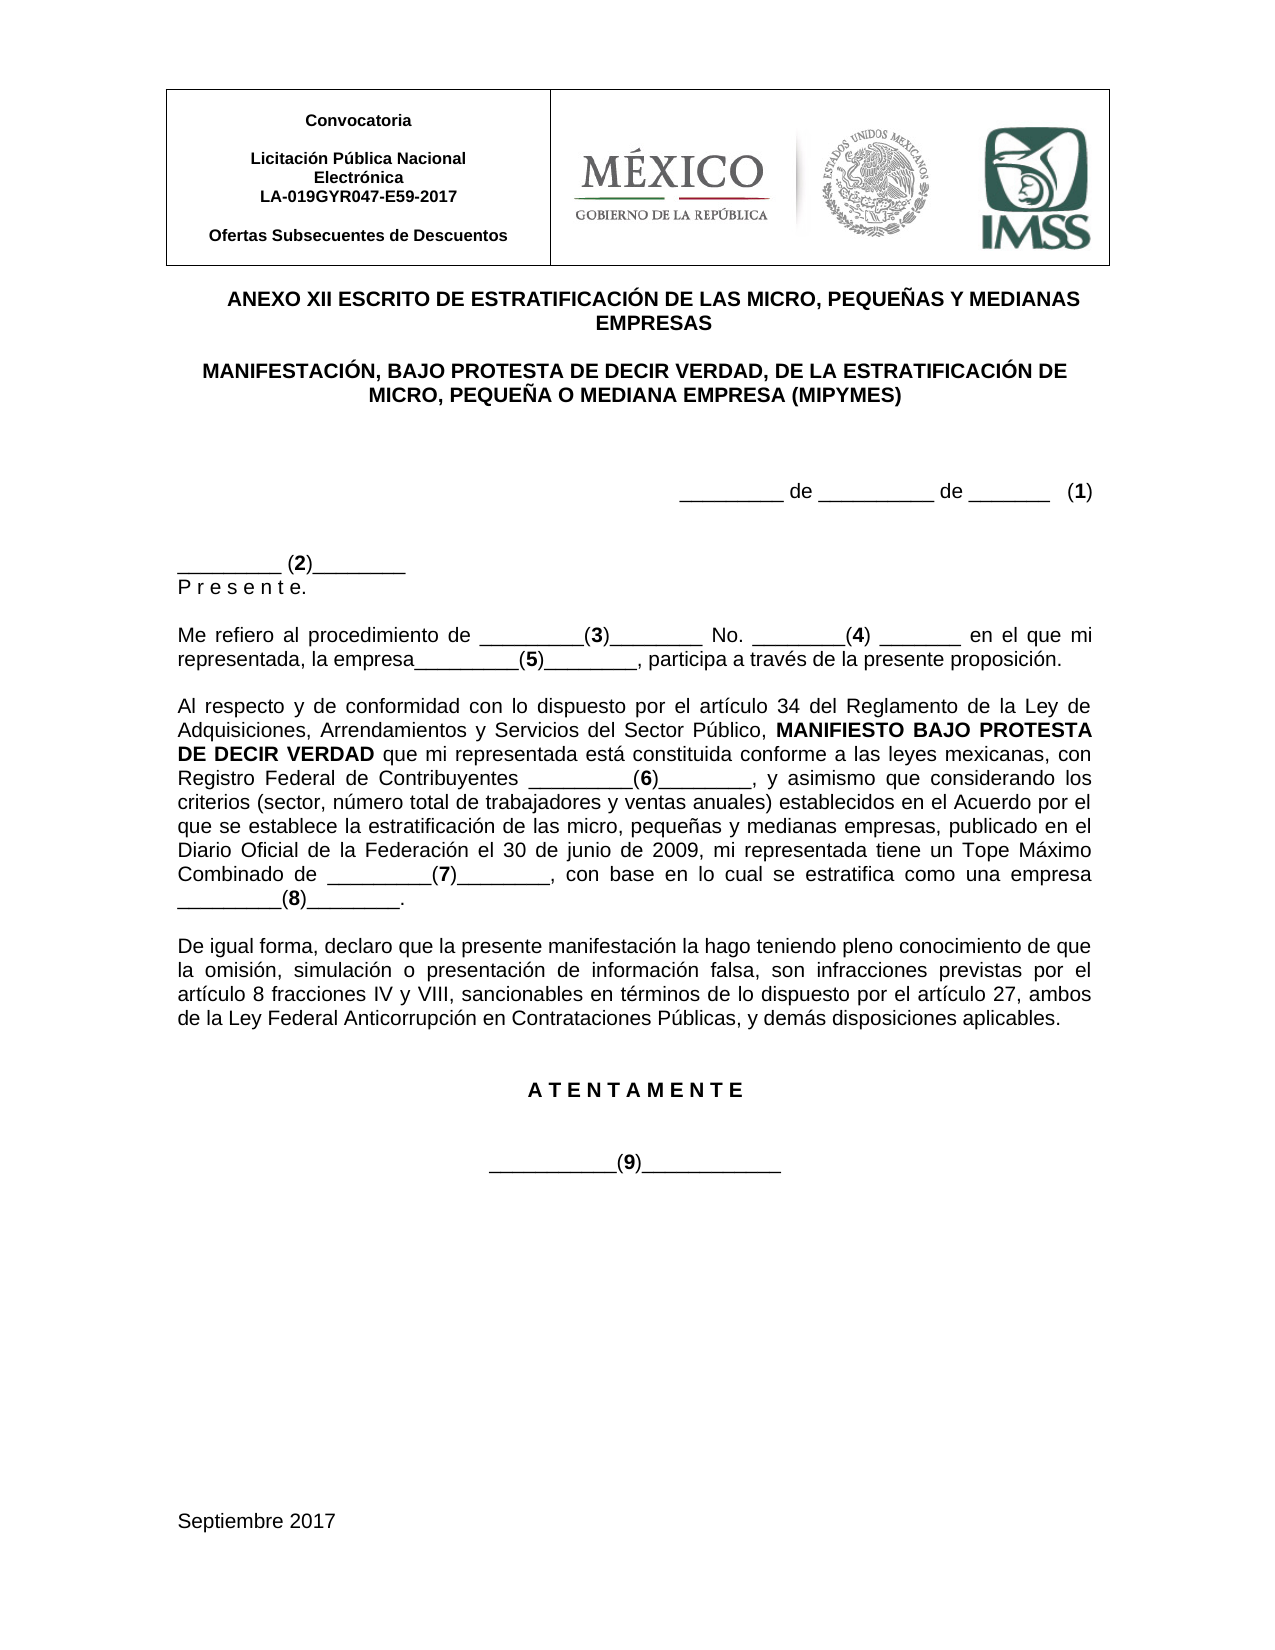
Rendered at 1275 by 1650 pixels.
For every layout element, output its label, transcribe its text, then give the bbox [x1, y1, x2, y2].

text Al respecto y de conformidad con lo dispuesto por el artículo 34 del Reglamento de la Ley de Adquisiciones, Arrendamientos y Servicios del Sector Público, MANIFIESTO BAJO PROTESTA DE DECIR VERDAD que mi representada está constituida conforme a las leyes mexicanas, con Registro Federal de Contribuyentes _________(6)________, y asimismo que considerando los criterios (sector, número total de trabajadores y ventas anuales) establecidos en el Acuerdo por el que se establece la estratificación de las micro, pequeñas y medianas empresas, publicado en el Diario Oficial de la Federación el 30 de junio de 2009, mi representada tiene un Tope Máximo Combinado de _________(7)________, con base en lo cual se estratifica como una empresa _________(8)________. [177, 694, 1093, 910]
text MANIFESTACIÓN, BAJO PROTESTA DE DECIR VERDAD, DE LA ESTRATIFICACIÓN DE MICRO, PEQUEÑA O MEDIANA EMPRESA (MIPYMES) [177, 358, 1093, 406]
text Me refiero al procedimiento de _________(3)________ No. ________(4) _______ en el que mi representada, la empresa_________(5)________, participa a través de la presente proposición. [177, 622, 1093, 670]
text A T E N T A M E N T E [177, 1078, 1093, 1102]
picture [977, 117, 1092, 256]
text ___________(9)____________ [177, 1149, 1093, 1173]
picture [572, 116, 933, 248]
subtitle ANEXO XII ESCRITO DE ESTRATIFICACIÓN DE LAS MICRO, PEQUEÑAS Y MEDIANAS EMPRESAS [215, 287, 1093, 334]
text _________ de __________ de _______ (1) [177, 479, 1093, 503]
text P r e s e n t e. [177, 574, 1093, 598]
text _________ (2)________ [177, 551, 1093, 574]
text De igual forma, declaro que la presente manifestación la hago teniendo pleno conocimiento de que la omisión, simulación o presentación de información falsa, son infracciones previstas por el artículo 8 fracciones IV y VIII, sancionables en términos de lo dispuesto por el artículo 27, ambos de la Ley Federal Anticorrupción en Contrataciones Públicas, y demás disposiciones aplicables. [177, 934, 1093, 1030]
